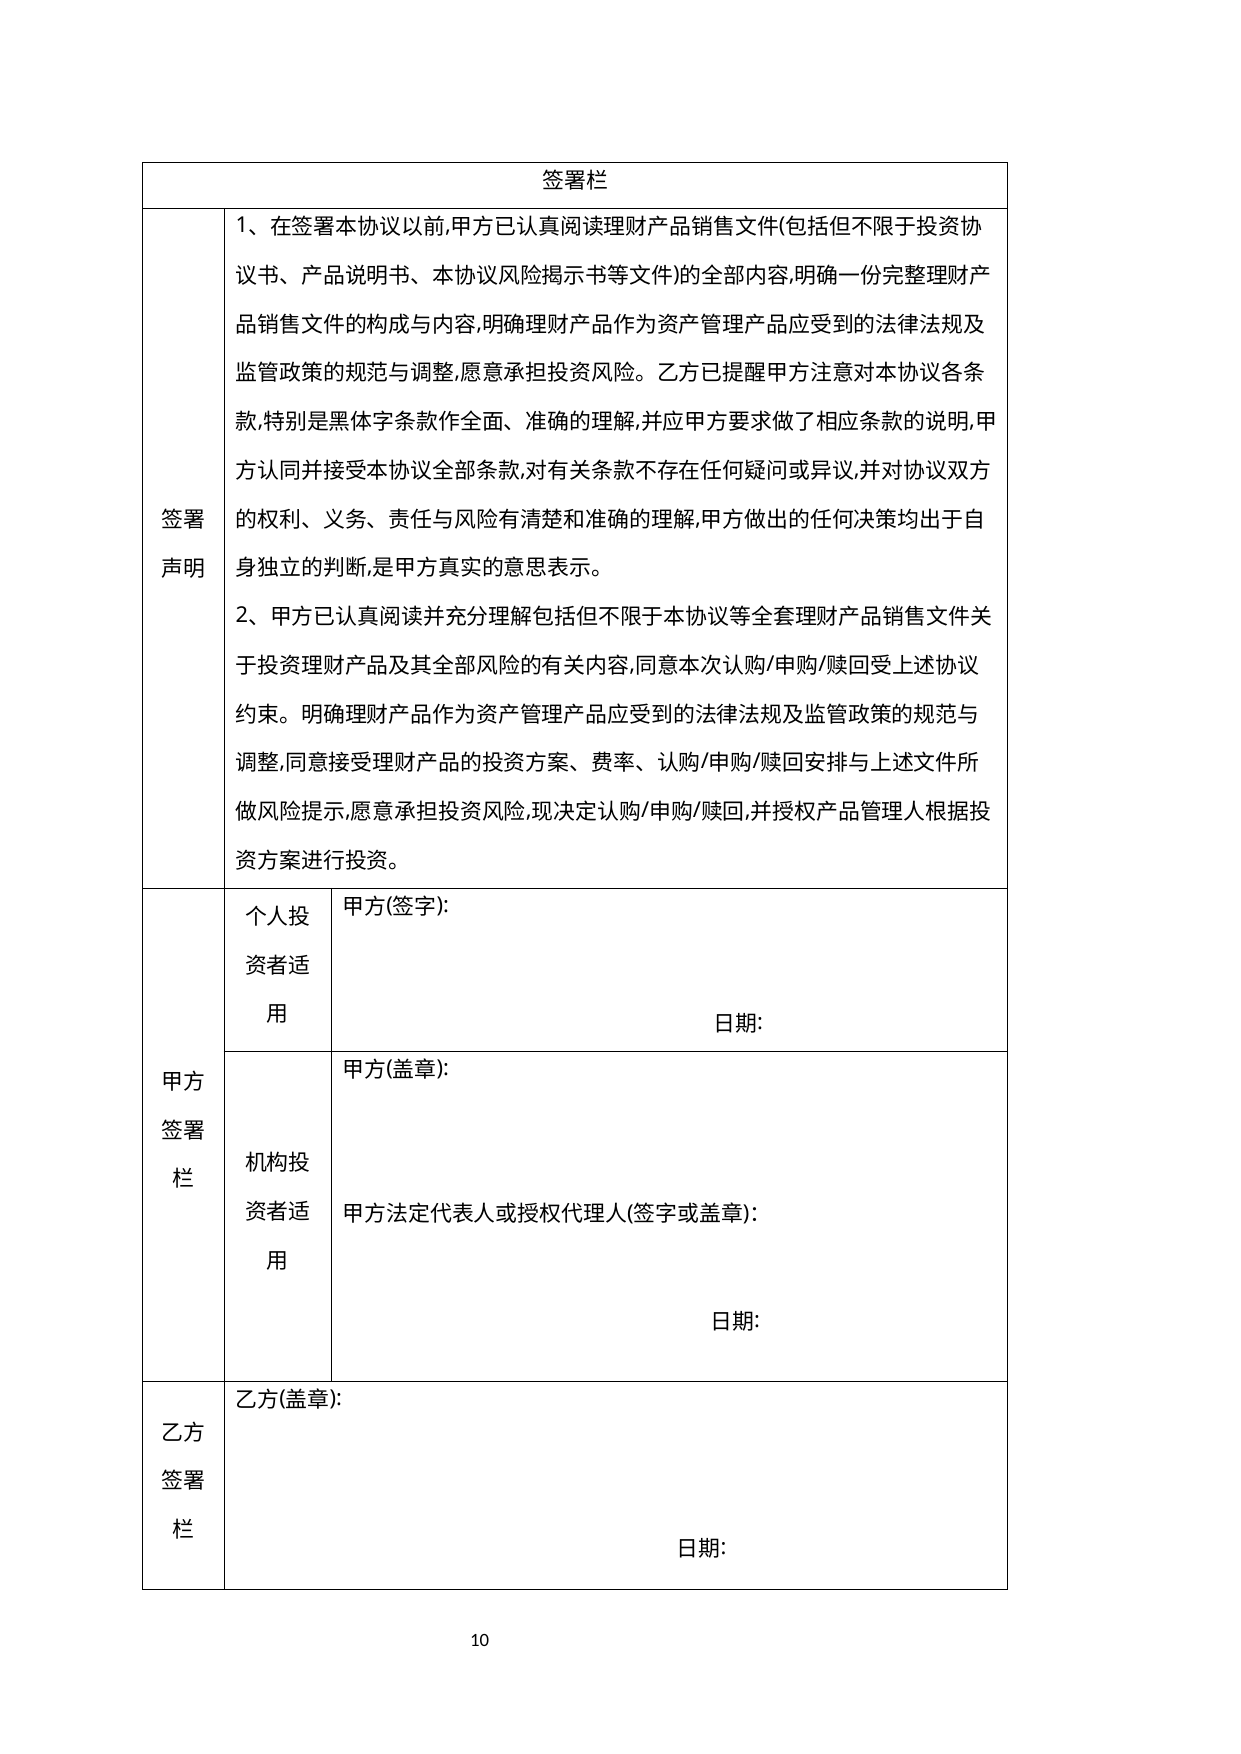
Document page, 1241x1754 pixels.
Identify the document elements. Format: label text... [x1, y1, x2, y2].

table_cell 个人投资者适用 [225, 889, 331, 1051]
table_cell 日期: [332, 1005, 1007, 1051]
table_cell 签署声明 [143, 209, 224, 888]
table_cell 机构投资者适用 [225, 1052, 331, 1381]
table_cell 日期: [332, 1303, 1007, 1381]
table_cell 乙方 签署 栏 [143, 1382, 224, 1589]
table_cell 1、在签署本协议以前,甲方已认真阅读理财产品销售文件(包括但不限于投资协议书、产品说明书、本协议风险揭示书等文件)的全部内容,明确一份完整理财产品销售文件的构成与内容,明确理财产品作为资产管理产品应受到的法律法规及监管政策的规范与调整,愿意承担投资风险。乙方已提醒甲方注意对本协议各条款,特别是黑体字条款作全面、准确的理解,并应甲方要求做了相应条款的说明,甲方认同并接受本协议全部条款,对有关条款不存在任何疑问或异议,并对协议双方的权利、义务、责任与风险有清楚和准确的理解,甲方做出的任何决策均出于自身独立的判断,是甲方真实的意思表示。 2、甲方已认真阅读并充分理解包括但不限于本协议等全套理财产品销售文件关于投资理财产品及其全部风险的有关内容,同意本次认购/申购/赎回受上述协议约束。明确理财产品作为资产管理产品应受到的法律法规及监管政策的规范与调整,同意接受理财产品的投资方案、费率、认购/申购/赎回安排与上述文件所做风险提示,愿意承担投资风险,现决定认购/申购/赎回,并授权产品管理人根据投资方案进行投资。 [225, 209, 1007, 888]
table_cell 日期: [225, 1530, 1007, 1589]
table_cell 甲方法定代表人或授权代理人(签字或盖章)： [332, 1195, 1007, 1303]
table_cell 乙方(盖章): [225, 1382, 1007, 1530]
table_cell 甲方签署栏 [143, 889, 224, 1381]
table_header 签署栏 [143, 163, 1007, 208]
table_cell 甲方(盖章): [332, 1052, 1007, 1195]
table_cell 甲方(签字): [332, 889, 1007, 1004]
